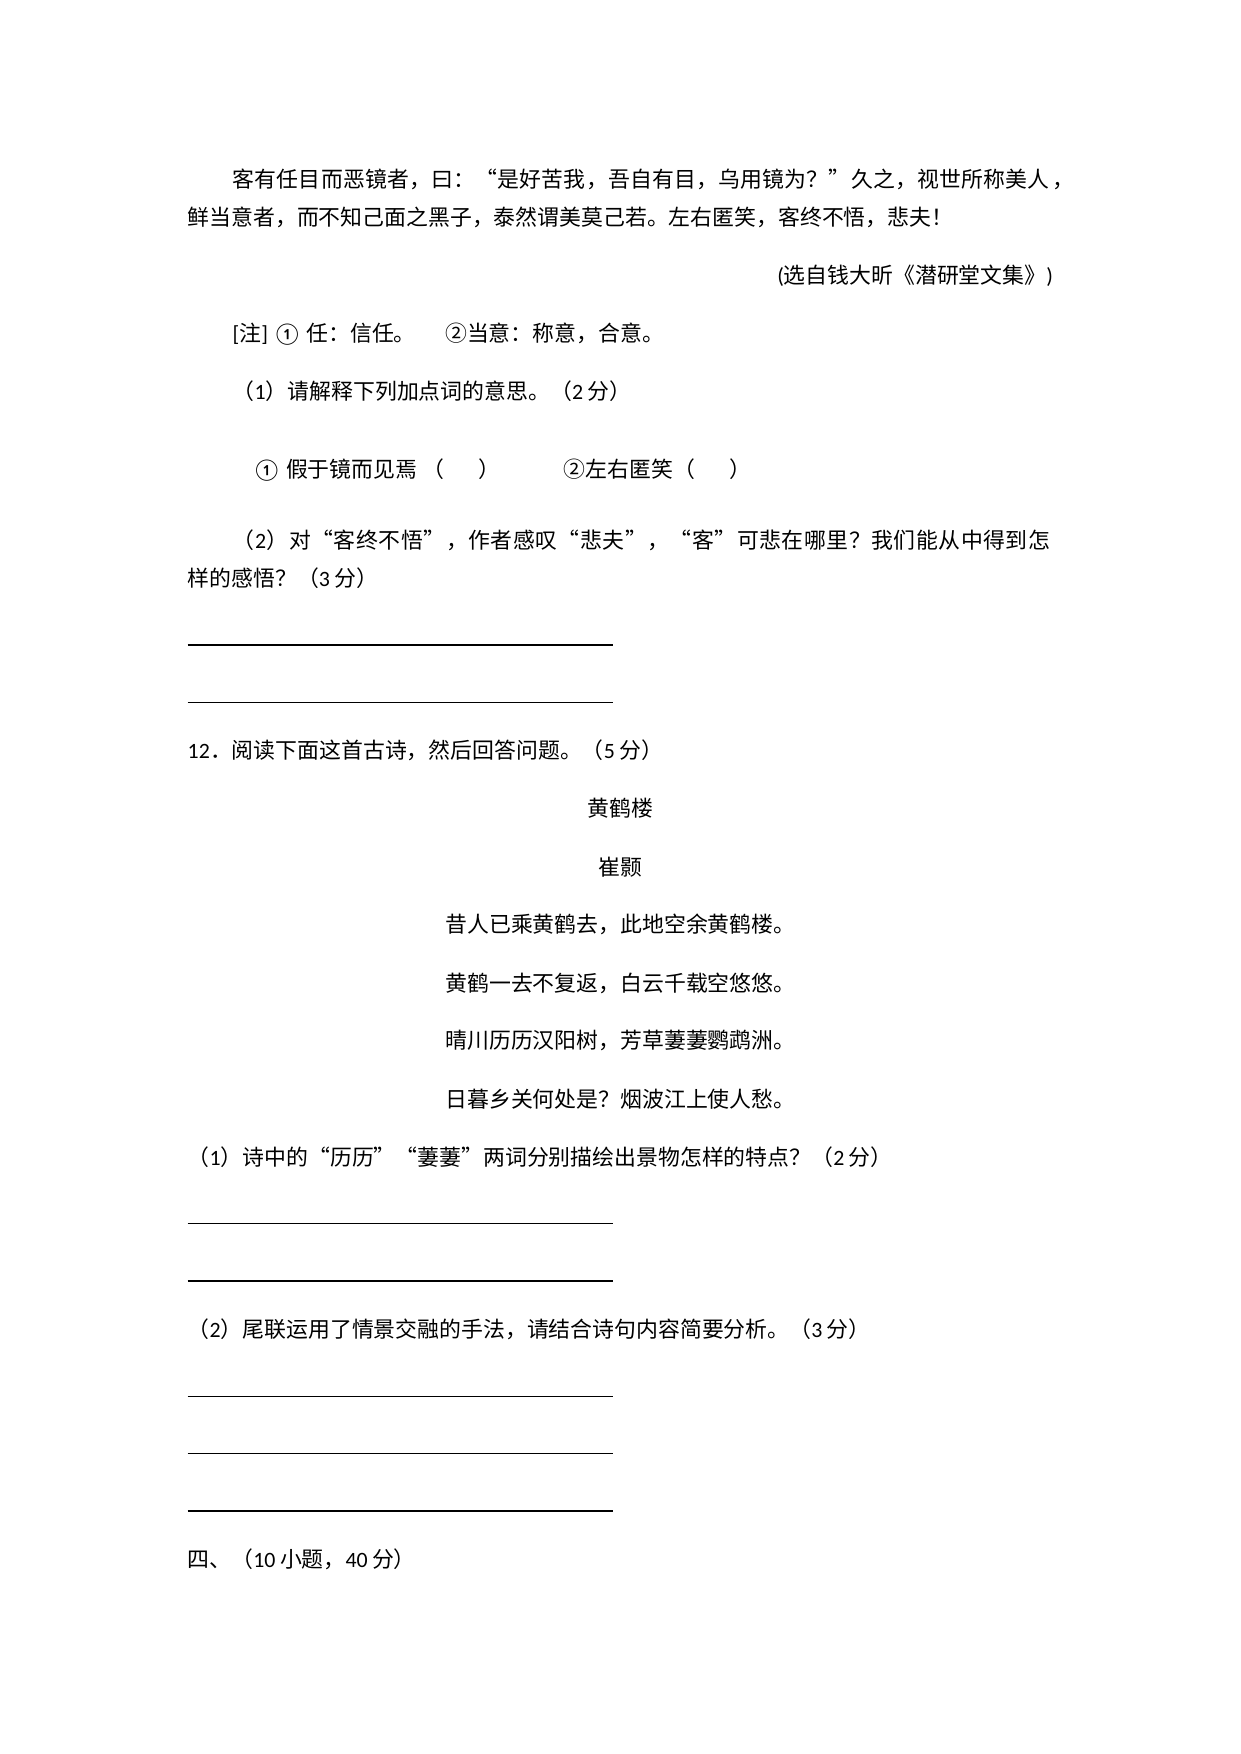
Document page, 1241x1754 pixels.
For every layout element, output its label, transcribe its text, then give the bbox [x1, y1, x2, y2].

text 12．阅读下面这首古诗，然后回答问题。（5分） [187, 733, 1053, 766]
text （1）诗中的“历历”“萋萋”两词分别描绘出景物怎样的特点？（2分） [187, 1139, 1053, 1172]
text （2）尾联运用了情景交融的手法，请结合诗句内容简要分析。（3分） [187, 1312, 1053, 1344]
text 崔颢 [187, 849, 1053, 882]
text 四、（10小题，40分） [187, 1542, 1053, 1574]
text 日暮乡关何处是？烟波江上使人愁。 [187, 1081, 1053, 1114]
text 昔人已乘黄鹤去，此地空余黄鹤楼。 [187, 907, 1053, 939]
text （2）对“客终不悟”，作者感叹“悲夫”，“客”可悲在哪里？我们能从中得到怎样的感悟？（3分） [187, 523, 1053, 593]
text (选自钱大昕《潜研堂文集》) [187, 257, 1053, 290]
text 晴川历历汉阳树，芳草萋萋鹦鹉洲。 [187, 1023, 1053, 1056]
text 黄鹤楼 [187, 791, 1053, 823]
text ①假于镜而见焉 （ ） ②左右匿笑（ ） [187, 431, 1009, 496]
text 客有任目而恶镜者，曰：“是好苦我，吾自有目，乌用镜为？”久之，视世所称美人，鲜当意者，而不知己面之黑子，泰然谓美莫己若。左右匿笑，客终不悟，悲夫！ [187, 162, 1053, 232]
text （1）请解释下列加点词的意思。（2分） [187, 373, 1009, 406]
text [注] ①任：信任。 ②当意：称意，合意。 [187, 315, 1009, 348]
text 黄鹤一去不复返，白云千载空悠悠。 [187, 965, 1053, 998]
